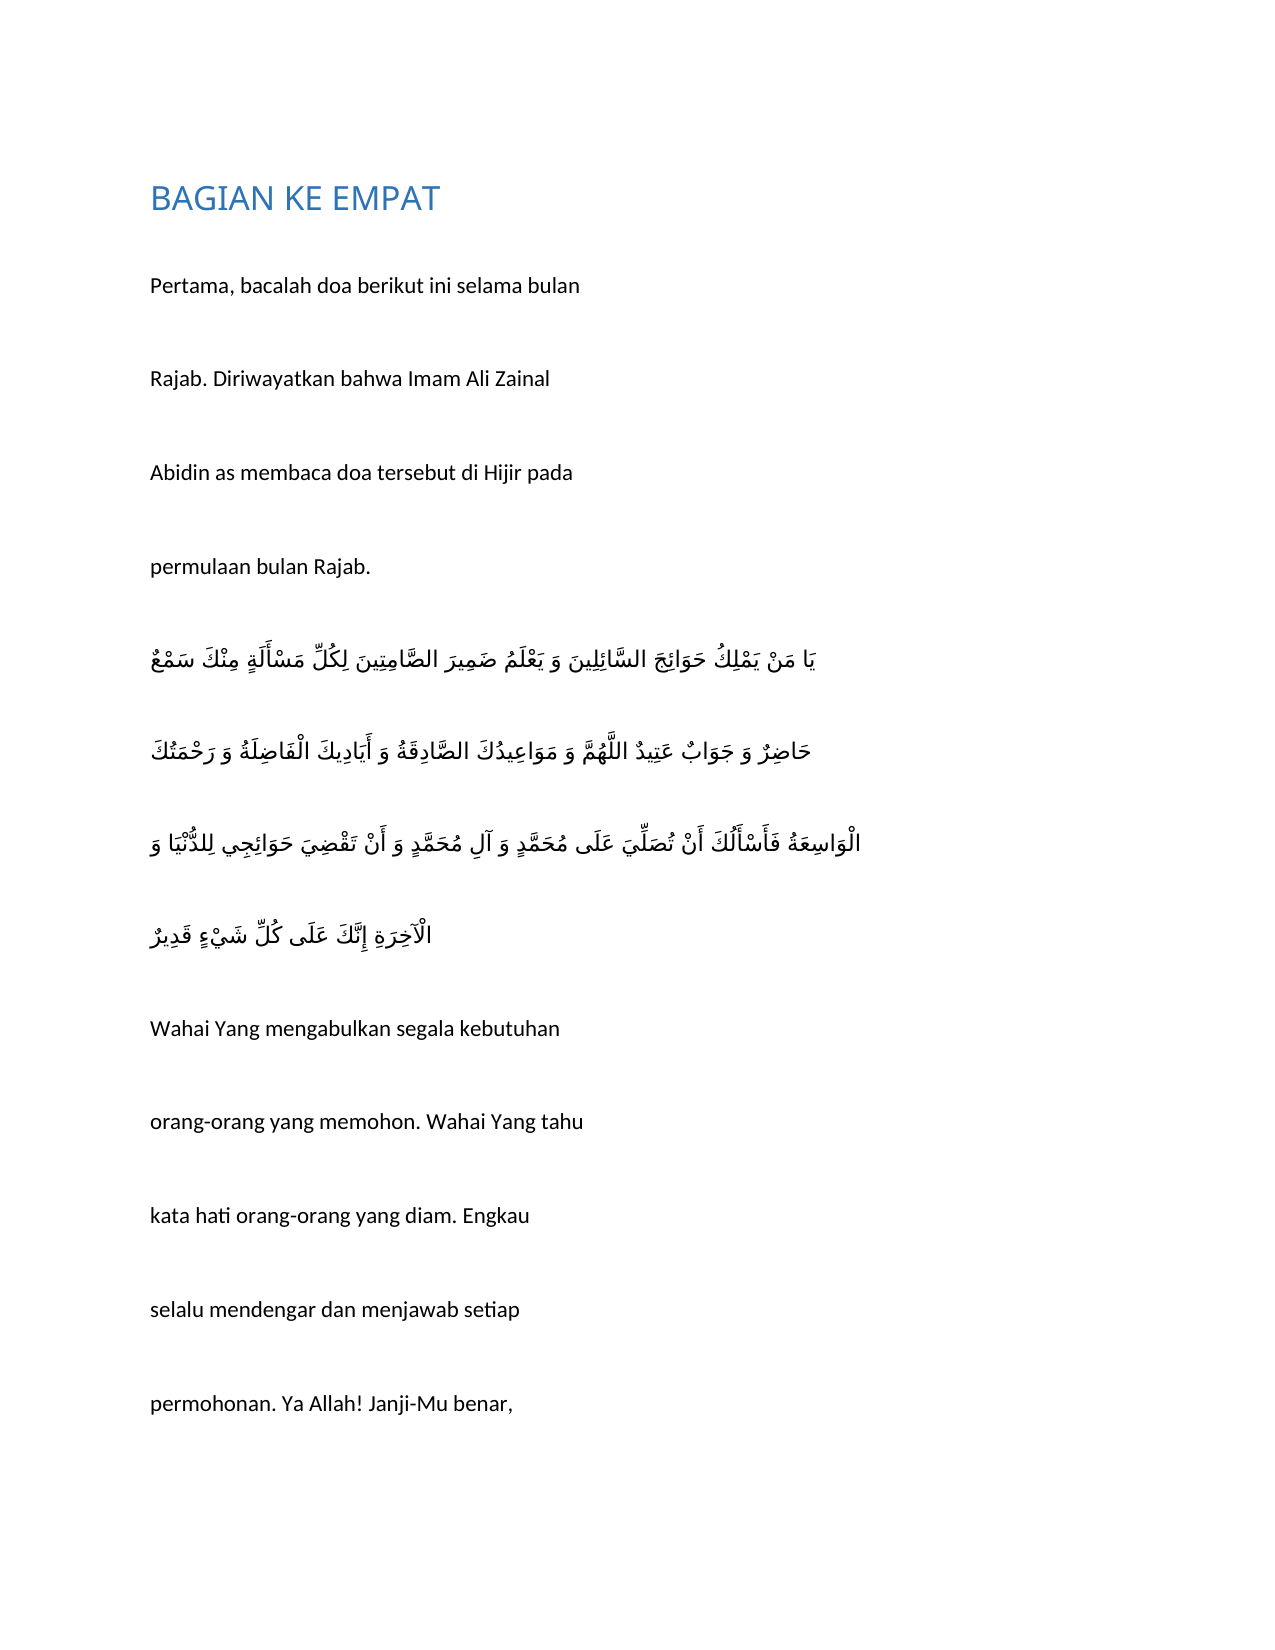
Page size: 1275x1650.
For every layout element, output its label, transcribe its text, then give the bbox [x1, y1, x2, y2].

text Pertama, bacalah doa berikut ini selama bulan [150, 271, 1125, 299]
text Rajab. Diriwayatkan bahwa Imam Ali Zainal [150, 364, 1125, 393]
text orang-orang yang memohon. Wahai Yang tahu [150, 1107, 1125, 1136]
text يَا مَنْ يَمْلِكُ حَوَائِجَ السَّائِلِينَ وَ يَعْلَمُ ضَمِيرَ الصَّامِتِينَ لِكُلِّ مَسْأَلَةٍ مِنْكَ سَمْعٌ [150, 646, 1125, 672]
text Abidin as membaca doa tersebut di Hijir pada [150, 458, 1125, 486]
text Wahai Yang mengabulkan segala kebutuhan [150, 1014, 1125, 1042]
text selalu mendengar dan menjawab setiap [150, 1295, 1125, 1323]
text permohonan. Ya Allah! Janji-Mu benar, [150, 1389, 1125, 1417]
text حَاضِرٌ وَ جَوَابٌ عَتِيدٌ اللَّهُمَّ وَ مَوَاعِيدُكَ الصَّادِقَةُ وَ أَيَادِيكَ الْفَاضِلَةُ وَ رَحْمَتُكَ [150, 738, 1125, 764]
text permulaan bulan Rajab. [150, 552, 1125, 580]
text kata hati orang-orang yang diam. Engkau [150, 1201, 1125, 1229]
subtitle BAGIAN KE EMPAT [150, 175, 1125, 220]
text الْوَاسِعَةُ فَأَسْأَلُكَ أَنْ تُصَلِّيَ عَلَى مُحَمَّدٍ وَ آلِ مُحَمَّدٍ وَ أَنْ تَقْضِيَ حَوَائِجِي لِلدُّنْيَا وَ [150, 830, 1125, 856]
text الْآخِرَةِ إِنَّكَ عَلَى كُلِّ شَيْ‏ءٍ قَدِيرٌ [150, 922, 1125, 948]
